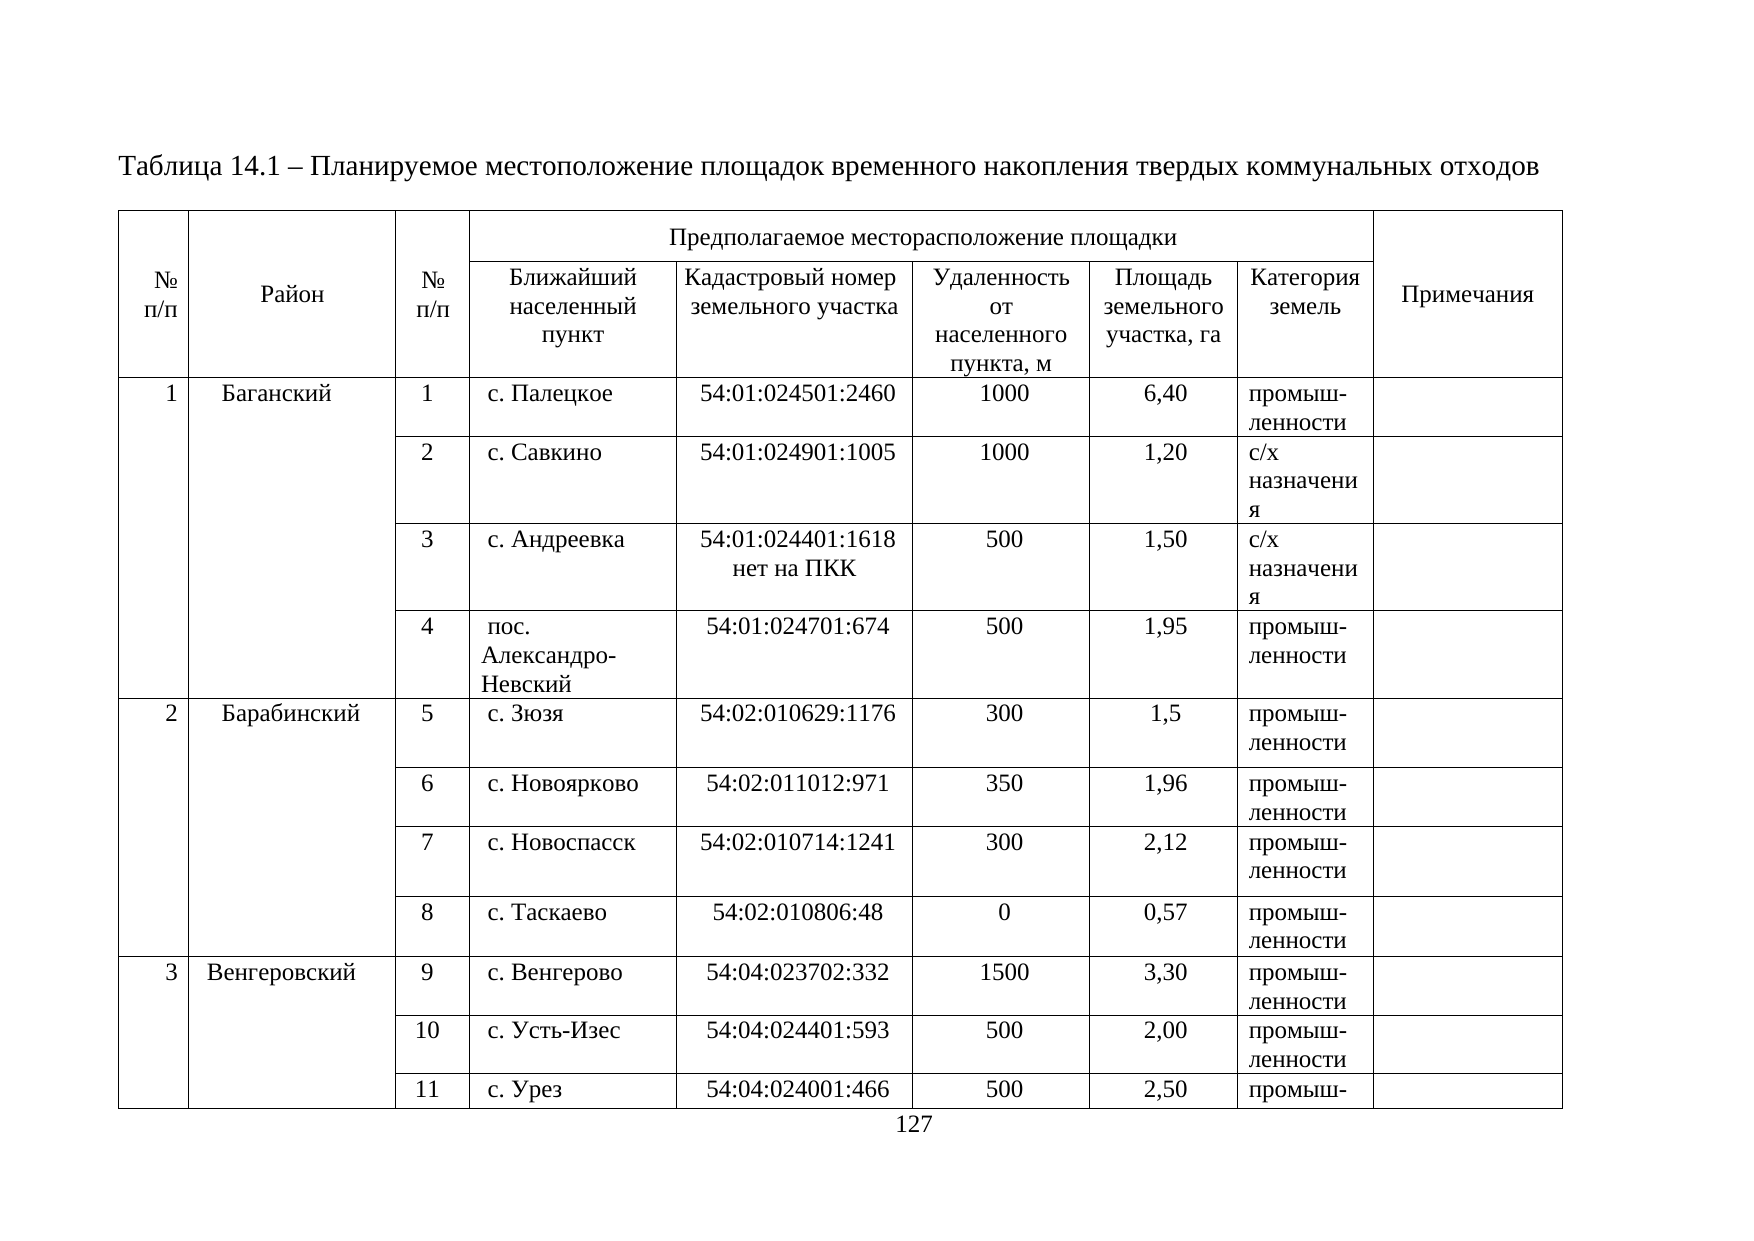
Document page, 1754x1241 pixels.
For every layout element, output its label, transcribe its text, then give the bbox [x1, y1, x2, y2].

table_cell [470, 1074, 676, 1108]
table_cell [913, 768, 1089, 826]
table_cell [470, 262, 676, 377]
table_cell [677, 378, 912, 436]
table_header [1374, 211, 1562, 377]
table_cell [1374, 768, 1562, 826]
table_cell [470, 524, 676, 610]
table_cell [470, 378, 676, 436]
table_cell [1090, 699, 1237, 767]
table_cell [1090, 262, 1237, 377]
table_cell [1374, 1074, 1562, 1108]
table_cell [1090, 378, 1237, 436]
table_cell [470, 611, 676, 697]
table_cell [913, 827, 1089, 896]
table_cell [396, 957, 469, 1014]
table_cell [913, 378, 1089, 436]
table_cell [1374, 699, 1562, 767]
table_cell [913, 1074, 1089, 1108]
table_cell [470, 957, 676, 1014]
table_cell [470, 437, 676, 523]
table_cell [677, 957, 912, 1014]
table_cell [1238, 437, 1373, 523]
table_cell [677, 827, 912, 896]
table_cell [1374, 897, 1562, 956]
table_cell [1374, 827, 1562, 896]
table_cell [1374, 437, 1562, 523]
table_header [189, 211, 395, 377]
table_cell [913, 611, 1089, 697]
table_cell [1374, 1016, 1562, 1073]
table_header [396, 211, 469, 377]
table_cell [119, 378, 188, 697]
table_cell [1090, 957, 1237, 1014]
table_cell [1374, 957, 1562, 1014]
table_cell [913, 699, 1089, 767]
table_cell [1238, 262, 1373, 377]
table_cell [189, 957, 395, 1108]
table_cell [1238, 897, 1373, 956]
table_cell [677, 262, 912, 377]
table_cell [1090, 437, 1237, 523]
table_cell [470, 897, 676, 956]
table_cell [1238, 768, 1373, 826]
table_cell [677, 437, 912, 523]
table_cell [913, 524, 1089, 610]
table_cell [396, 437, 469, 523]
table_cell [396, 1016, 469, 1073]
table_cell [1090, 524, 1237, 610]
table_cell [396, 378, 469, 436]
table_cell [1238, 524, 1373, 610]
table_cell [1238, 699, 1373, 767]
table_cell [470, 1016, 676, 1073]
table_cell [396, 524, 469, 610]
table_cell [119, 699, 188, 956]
text Таблица 14.1 – Планируемое местоположение площадок временного накопления твердых коммунальных отходов [118, 148, 1636, 181]
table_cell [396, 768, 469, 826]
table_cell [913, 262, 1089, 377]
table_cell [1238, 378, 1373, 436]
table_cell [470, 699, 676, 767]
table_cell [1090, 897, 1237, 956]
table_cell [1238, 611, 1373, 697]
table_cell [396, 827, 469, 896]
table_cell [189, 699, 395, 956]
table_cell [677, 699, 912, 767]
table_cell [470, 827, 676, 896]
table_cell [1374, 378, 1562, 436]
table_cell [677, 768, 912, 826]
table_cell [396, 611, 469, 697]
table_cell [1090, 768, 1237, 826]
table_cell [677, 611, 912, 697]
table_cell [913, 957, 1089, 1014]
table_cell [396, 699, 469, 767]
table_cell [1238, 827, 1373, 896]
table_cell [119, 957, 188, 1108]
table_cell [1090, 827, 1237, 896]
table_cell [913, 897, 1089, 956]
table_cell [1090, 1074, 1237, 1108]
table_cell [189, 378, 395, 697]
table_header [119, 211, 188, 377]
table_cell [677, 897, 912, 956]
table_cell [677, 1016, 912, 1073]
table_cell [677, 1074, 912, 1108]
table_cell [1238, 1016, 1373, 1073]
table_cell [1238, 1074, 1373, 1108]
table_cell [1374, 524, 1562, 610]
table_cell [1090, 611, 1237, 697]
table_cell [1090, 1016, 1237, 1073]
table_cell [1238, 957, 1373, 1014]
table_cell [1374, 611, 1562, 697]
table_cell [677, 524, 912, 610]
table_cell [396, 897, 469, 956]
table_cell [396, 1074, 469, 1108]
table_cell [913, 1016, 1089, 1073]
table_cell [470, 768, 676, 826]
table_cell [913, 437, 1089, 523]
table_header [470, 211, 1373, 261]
